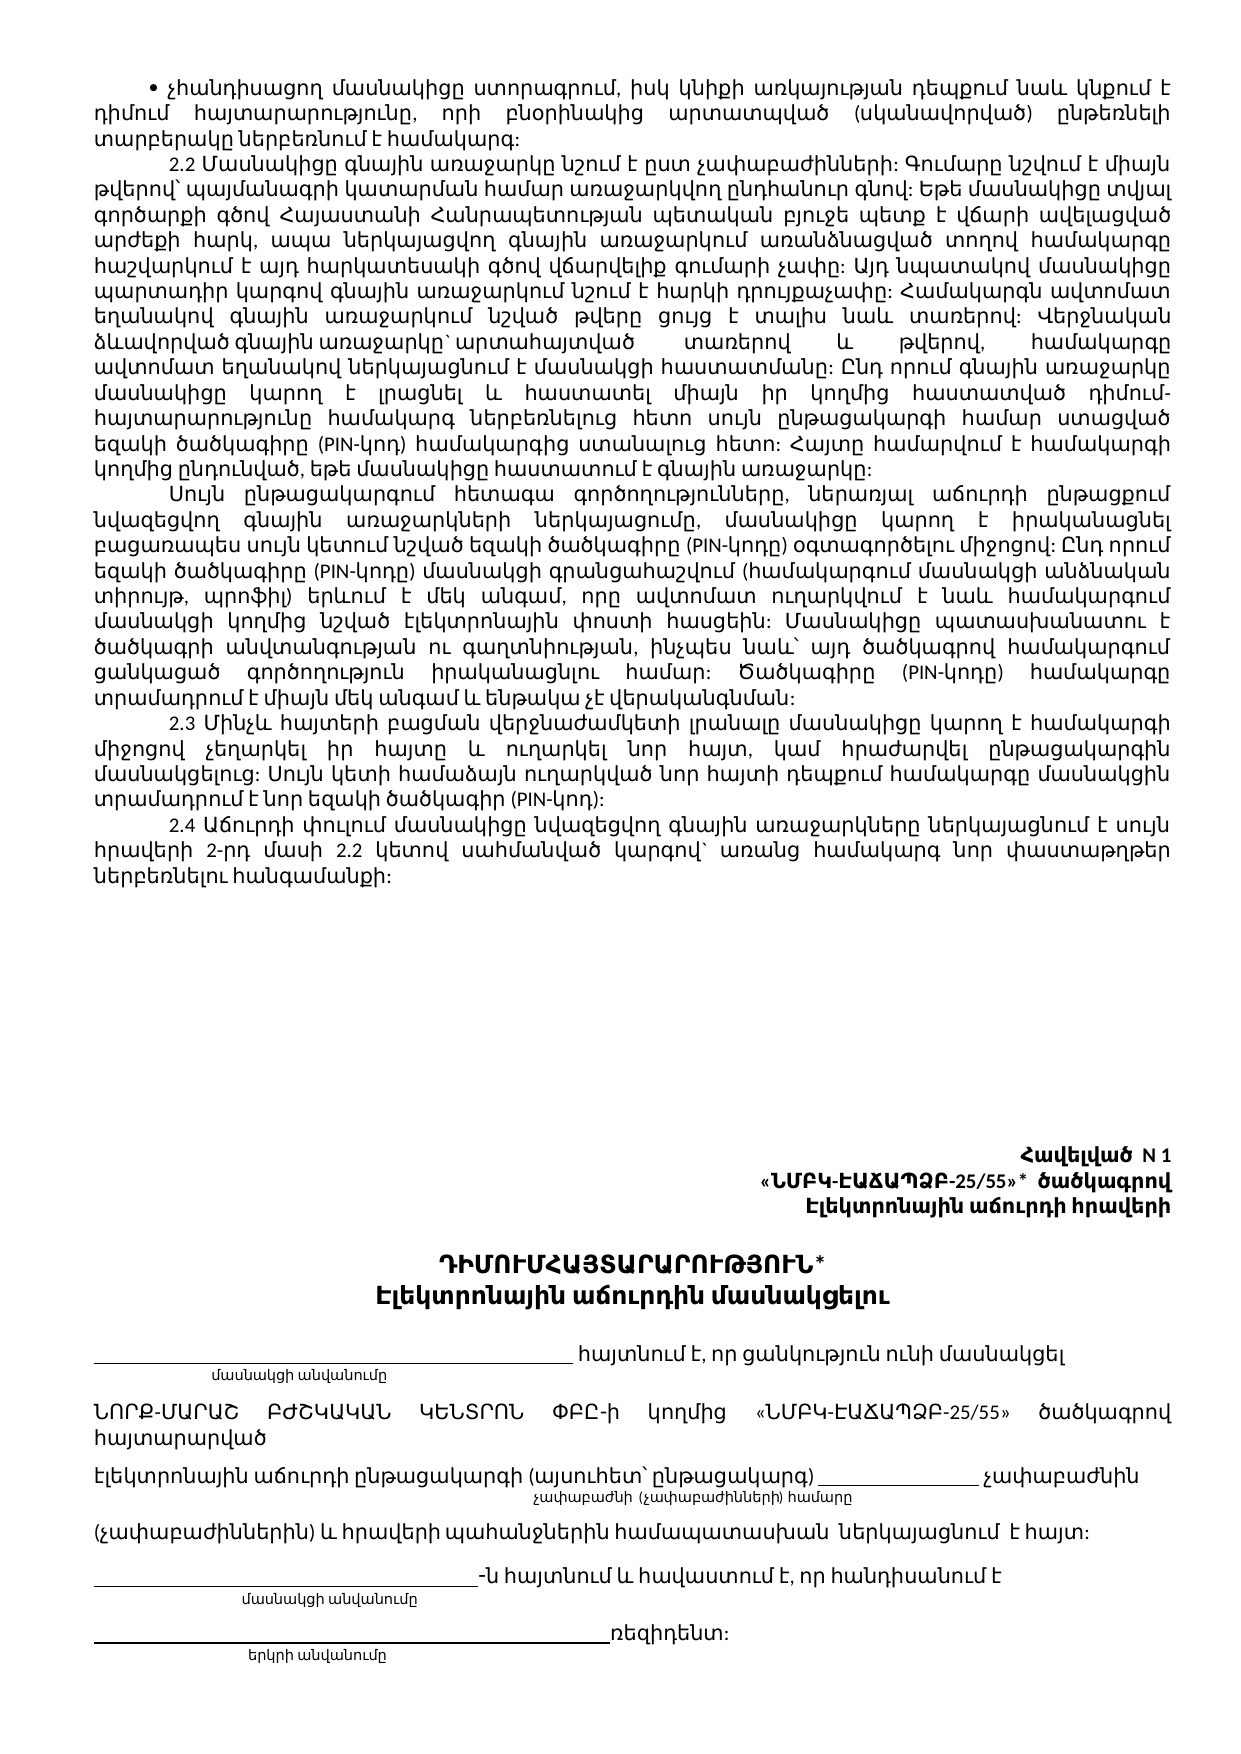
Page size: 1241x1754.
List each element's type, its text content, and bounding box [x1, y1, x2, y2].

text «ՆՄԲԿ-ԷԱՃԱՊՁԲ-25/55»* ծածկագրով [94, 1168, 1171, 1193]
text ԴԻՄՈՒՄՀԱՅՏԱՐԱՐՈՒԹՅՈՒՆ* [94, 1249, 1171, 1280]
text 2.3 Մինչև հայտերի բացման վերջնաժամկետի լրանալը մասնակիցը կարող է համակարգի միջոցով չեղարկել իր հայտը և ուղարկել նոր հայտ, կամ հրաժարվել ընթացակարգին մասնակցելուց: Սույն կետի համաձայն ուղարկված նոր հայտի դեպքում համակարգը մասնակցին տրամադրում է նոր եզակի ծածկագիր (PIN-կոդ): [94, 710, 1171, 812]
text -ն հայտնում և հավաստում է, որ հանդիսանում է [94, 1559, 1171, 1590]
text էլեկտրոնային աճուրդի ընթացակարգի (այսուհետ՝ ընթացակարգ) չափաբաժնին [94, 1463, 1171, 1488]
text չափաբաժնի (չափաբաժինների) համարը [94, 1488, 1171, 1519]
text երկրի անվանումը [94, 1646, 1171, 1677]
subtitle Էլեկտրոնային աճուրդին մասնակցելու [94, 1280, 1171, 1310]
text Էլեկտրոնային աճուրդի հրավերի [94, 1193, 1171, 1219]
text Սույն ընթացակարգում հետագա գործողությունները, ներառյալ աճուրդի ընթացքում նվազեցվող գնային առաջարկների ներկայացումը, մասնակիցը կարող է իրականացնել բացառապես սույն կետում նշված եզակի ծածկագիրը (PIN-կոդը) օգտագործելու միջոցով: Ընդ որում եզակի ծածկագիրը (PIN-կոդը) մասնակցի գրանցահաշվում (համակարգում մասնակցի անձնական տիրույթ, պրոֆիլ) երևում է մեկ անգամ, որը ավտոմատ ուղարկվում է նաև համակարգում մասնակցի կողմից նշված էլեկտրոնային փոստի հասցեին: Մասնակիցը պատասխանատու է ծածկագրի անվտանգության ու գաղտնիության, ինչպես նաև՝ այդ ծածկագրով համակարգում ցանկացած գործողություն իրականացնլու համար: Ծածկագիրը (PIN-կոդը) համակարգը տրամադրում է միայն մեկ անգամ և ենթակա չէ վերականգնման: [94, 482, 1171, 710]
text 2.2 Մասնակիցը գնային առաջարկը նշում է ըստ չափաբաժինների: Գումարը նշվում է միայն թվերով՝ պայմանագրի կատարման համար առաջարկվող ընդհանուր գնով: Եթե մասնակիցը տվյալ գործարքի գծով Հայաստանի Հանրապետության պետական բյուջե պետք է վճարի ավելացված արժեքի հարկ, ապա ներկայացվող գնային առաջարկում առանձնացված տողով համակարգը հաշվարկում է այդ հարկատեսակի գծով վճարվելիք գումարի չափը: Այդ նպատակով մասնակիցը պարտադիր կարգով գնային առաջարկում նշում է հարկի դրույքաչափը: Համակարգն ավտոմատ եղանակով գնային առաջարկում նշված թվերը ցույց է տալիս նաև տառերով: Վերջնական ձևավորված գնային առաջարկը` արտահայտված տառերով և թվերով, համակարգը ավտոմատ եղանակով ներկայացնում է մասնակցի հաստատմանը: Ընդ որում գնային առաջարկը մասնակիցը կարող է լրացնել և հաստատել միայն իր կողմից հաստատված դիմում-հայտարարությունը համակարգ ներբեռնելուց հետո սույն ընթացակարգի համար ստացված եզակի ծածկագիրը (PIN-կոդ) համակարգից ստանալուց հետո: Հայտը համարվում է համակարգի կողմից ընդունված, եթե մասնակիցը հաստատում է գնային առաջարկը: [94, 151, 1171, 482]
text մասնակցի անվանումը [94, 1366, 1171, 1397]
text ռեզիդենտ: [94, 1621, 1171, 1646]
text 2.4 Աճուրդի փուլում մասնակիցը նվազեցվող գնային առաջարկները ներկայացնում է սույն հրավերի 2-րդ մասի 2.2 կետով սահմանված կարգով` առանց համակարգ նոր փաստաթղթեր ներբեռնելու հանգամանքի: [94, 812, 1171, 888]
list չհանդիսացող մասնակիցը ստորագրում, իսկ կնիքի առկայության դեպքում նաև կնքում է դիմում հայտարարությունը, որի բնօրինակից արտատպված (սկանավորված) ընթեռնելի տարբերակը ներբեռնում է համակարգ: [94, 75, 1171, 151]
text ՆՈՐՔ-ՄԱՐԱՇ ԲԺՇԿԱԿԱՆ ԿԵՆՏՐՈՆ ՓԲԸ-ի կողմից «ՆՄԲԿ-ԷԱՃԱՊՁԲ-25/55» ծածկագրով հայտարարված [94, 1397, 1171, 1450]
text հայտնում է, որ ցանկություն ունի մասնակցել [94, 1341, 1171, 1366]
text (չափաբաժիններին) և հրավերի պահանջներին համապատասխան ներկայացնում է հայտ: [94, 1519, 1171, 1544]
text մասնակցի անվանումը [94, 1590, 1171, 1621]
text Հավելված N 1 [94, 1142, 1171, 1168]
